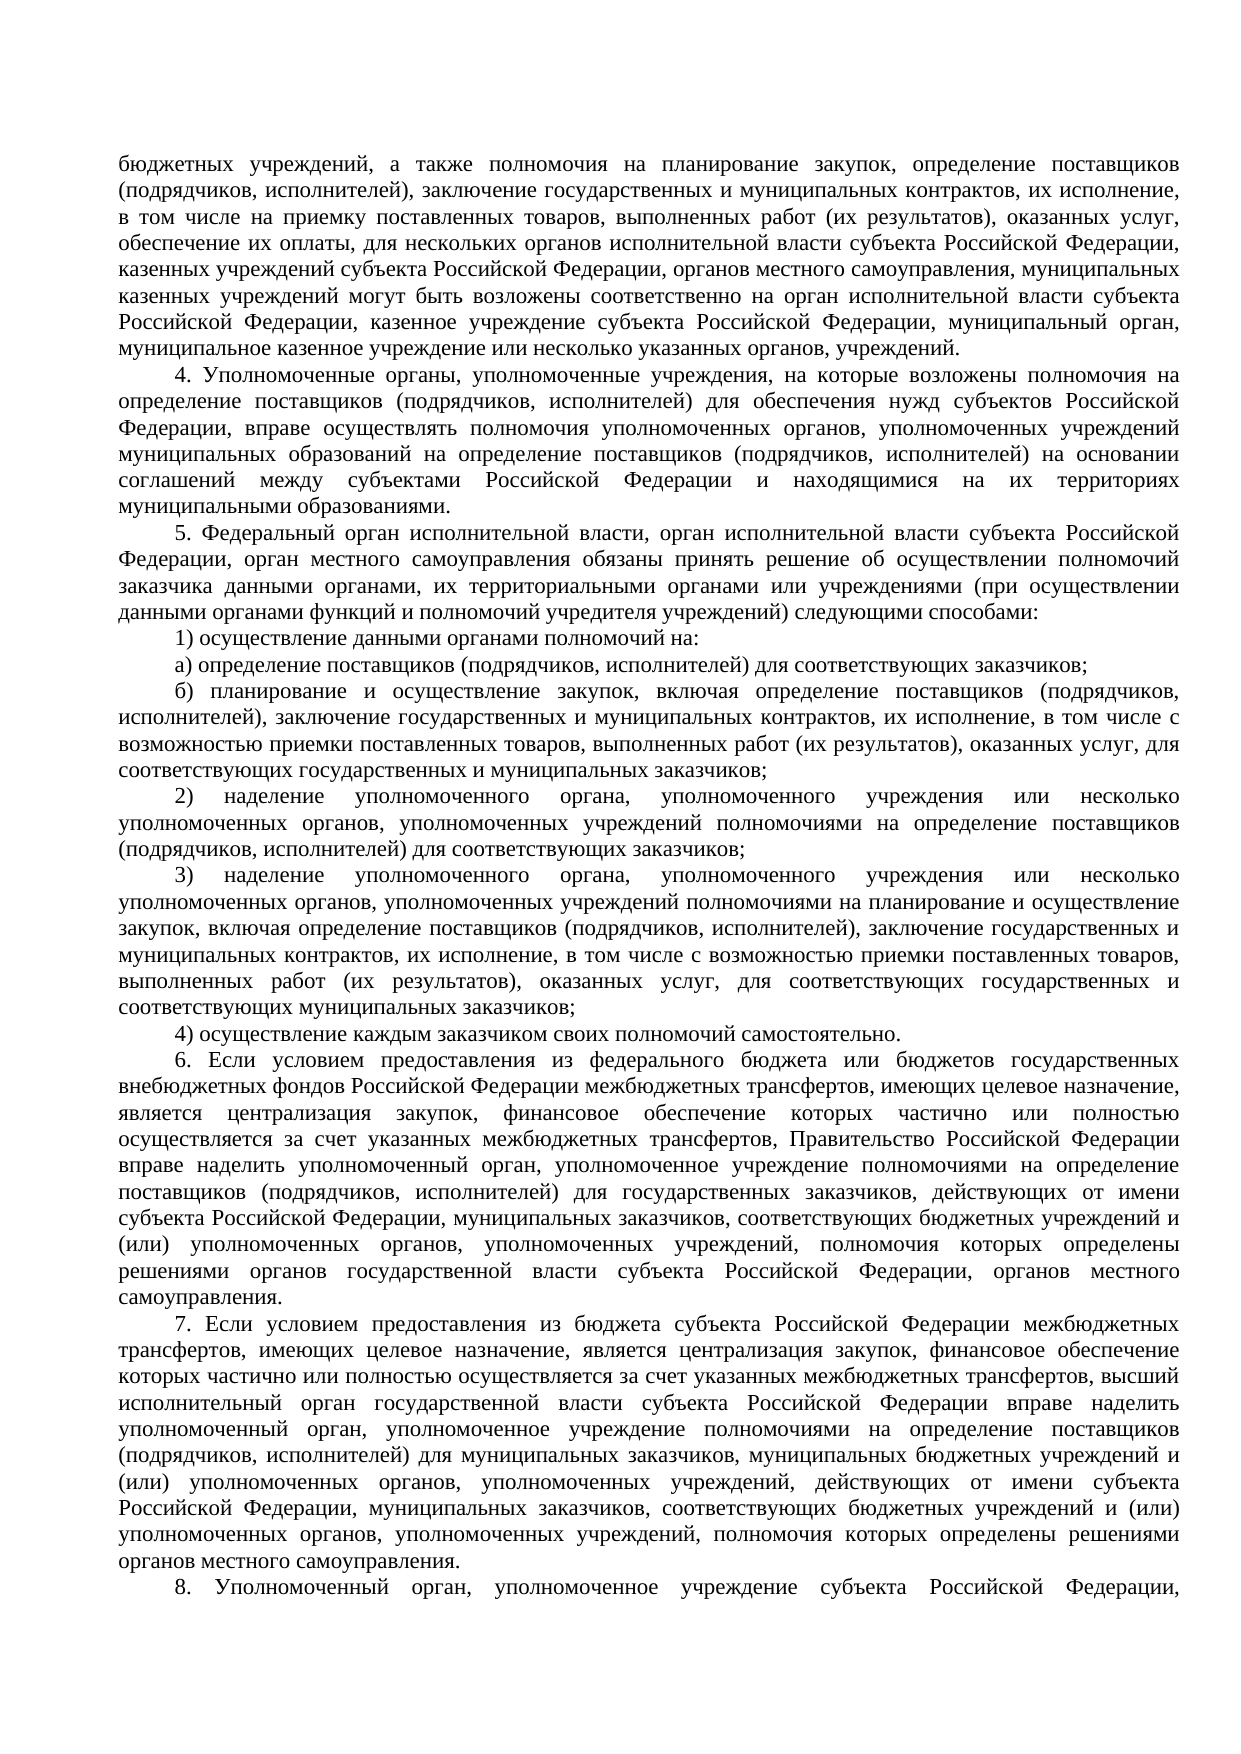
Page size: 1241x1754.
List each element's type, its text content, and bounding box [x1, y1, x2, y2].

text 1) осуществление данными органами полномочий на: [118, 624, 1181, 651]
text 2) наделение уполномоченного органа, уполномоченного учреждения или несколько уполномоченных органов, уполномоченных учреждений полномочиями на определение поставщиков (подрядчиков, исполнителей) для соответствующих заказчиков; [118, 782, 1181, 862]
text 5. Федеральный орган исполнительной власти, орган исполнительной власти субъекта Российской Федерации, орган местного самоуправления обязаны принять решение об осуществлении полномочий заказчика данными органами, их территориальными органами или учреждениями (при осуществлении данными органами функций и полномочий учредителя учреждений) следующими способами: [118, 519, 1181, 624]
text 7. Если условием предоставления из бюджета субъекта Российской Федерации межбюджетных трансфертов, имеющих целевое назначение, является централизация закупок, финансовое обеспечение которых частично или полностью осуществляется за счет указанных межбюджетных трансфертов, высший исполнительный орган государственной власти субъекта Российской Федерации вправе наделить уполномоченный орган, уполномоченное учреждение полномочиями на определение поставщиков (подрядчиков, исполнителей) для муниципальных заказчиков, муниципальных бюджетных учреждений и (или) уполномоченных органов, уполномоченных учреждений, действующих от имени субъекта Российской Федерации, муниципальных заказчиков, соответствующих бюджетных учреждений и (или) уполномоченных органов, уполномоченных учреждений, полномочия которых определены решениями органов местного самоуправления. [118, 1309, 1181, 1573]
text б) планирование и осуществление закупок, включая определение поставщиков (подрядчиков, исполнителей), заключение государственных и муниципальных контрактов, их исполнение, в том числе с возможностью приемки поставленных товаров, выполненных работ (их результатов), оказанных услуг, для соответствующих государственных и муниципальных заказчиков; [118, 677, 1181, 782]
text а) определение поставщиков (подрядчиков, исполнителей) для соответствующих заказчиков; [118, 651, 1181, 677]
text 4. Уполномоченные органы, уполномоченные учреждения, на которые возложены полномочия на определение поставщиков (подрядчиков, исполнителей) для обеспечения нужд субъектов Российской Федерации, вправе осуществлять полномочия уполномоченных органов, уполномоченных учреждений муниципальных образований на определение поставщиков (подрядчиков, исполнителей) на основании соглашений между субъектами Российской Федерации и находящимися на их территориях муниципальными образованиями. [118, 361, 1181, 519]
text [118, 150, 1181, 361]
text 3) наделение уполномоченного органа, уполномоченного учреждения или несколько уполномоченных органов, уполномоченных учреждений полномочиями на планирование и осуществление закупок, включая определение поставщиков (подрядчиков, исполнителей), заключение государственных и муниципальных контрактов, их исполнение, в том числе с возможностью приемки поставленных товаров, выполненных работ (их результатов), оказанных услуг, для соответствующих государственных и соответствующих муниципальных заказчиков; [118, 862, 1181, 1020]
text 4) осуществление каждым заказчиком своих полномочий самостоятельно. [118, 1020, 1181, 1046]
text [118, 1573, 1181, 1599]
text 6. Если условием предоставления из федерального бюджета или бюджетов государственных внебюджетных фондов Российской Федерации межбюджетных трансфертов, имеющих целевое назначение, является централизация закупок, финансовое обеспечение которых частично или полностью осуществляется за счет указанных межбюджетных трансфертов, Правительство Российской Федерации вправе наделить уполномоченный орган, уполномоченное учреждение полномочиями на определение поставщиков (подрядчиков, исполнителей) для государственных заказчиков, действующих от имени субъекта Российской Федерации, муниципальных заказчиков, соответствующих бюджетных учреждений и (или) уполномоченных органов, уполномоченных учреждений, полномочия которых определены решениями органов государственной власти субъекта Российской Федерации, органов местного самоуправления. [118, 1046, 1181, 1309]
